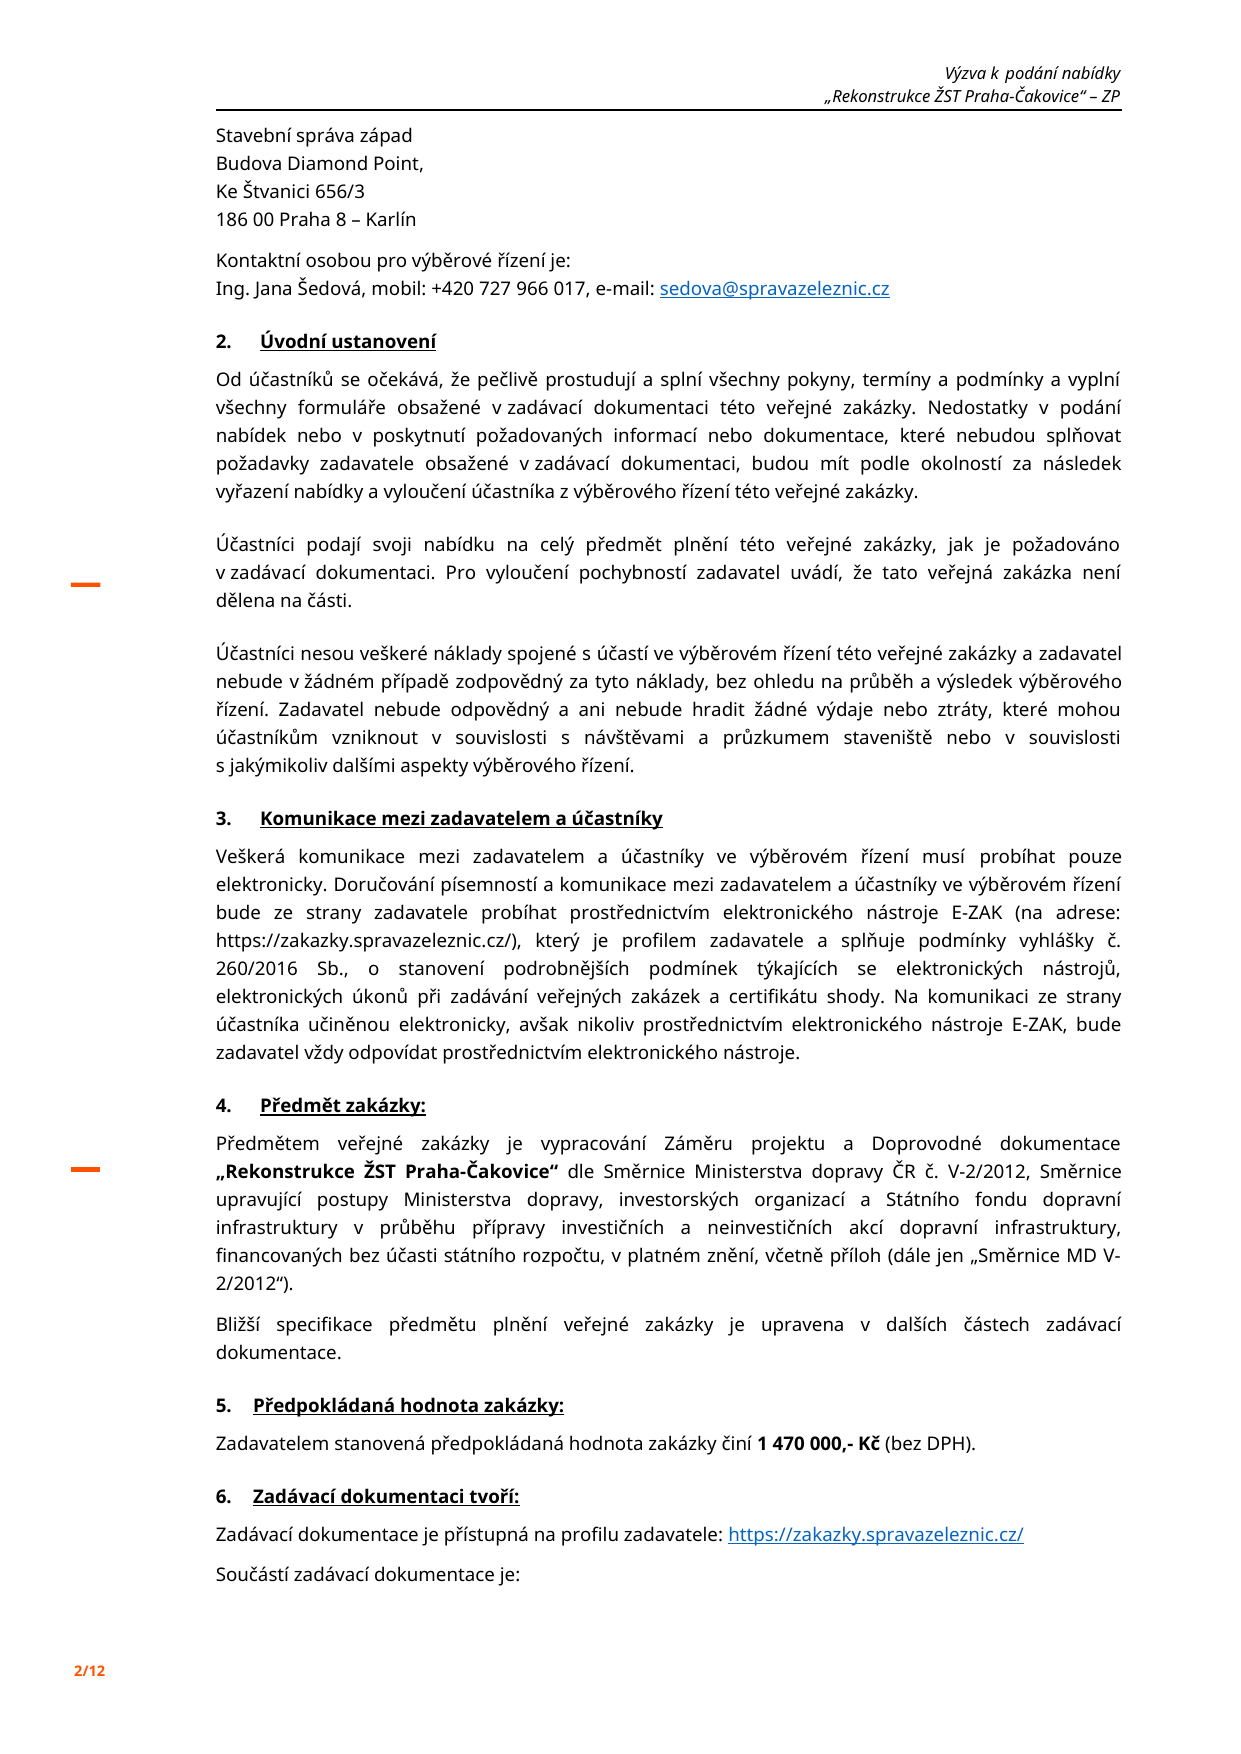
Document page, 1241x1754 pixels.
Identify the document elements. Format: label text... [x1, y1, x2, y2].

text Stavební správa západ [216, 122, 1122, 148]
text Bližší specifikace předmětu plnění veřejné zakázky je upravena v dalších částech zadávací dokumentace. [216, 1311, 1122, 1365]
text Kontaktní osobou pro výběrové řízení je: [216, 247, 1122, 272]
text Účastníci podají svoji nabídku na celý předmět plnění této veřejné zakázky, jak je požadováno v zadávací dokumentaci. Pro vyloučení pochybností zadavatel uvádí, že tato veřejná zakázka není dělena na části. [216, 531, 1122, 613]
list Komunikace mezi zadavatelem a účastníky [216, 805, 1122, 831]
text 186 00 Praha 8 – Karlín [216, 206, 1122, 232]
list Úvodní ustanovení [216, 328, 1122, 353]
text Veškerá komunikace mezi zadavatelem a účastníky ve výběrovém řízení musí probíhat pouze elektronicky. Doručování písemností a komunikace mezi zadavatelem a účastníky ve výběrovém řízení bude ze strany zadavatele probíhat prostřednictvím elektronického nástroje E-ZAK (na adrese: https://zakazky.spravazeleznic.cz/), který je profilem zadavatele a splňuje podmínky vyhlášky č. 260/2016 Sb., o stanovení podrobnějších podmínek týkajících se elektronických nástrojů, elektronických úkonů při zadávání veřejných zakázek a certifikátu shody. Na komunikaci ze strany účastníka učiněnou elektronicky, avšak nikoliv prostřednictvím elektronického nástroje E-ZAK, bude zadavatel vždy odpovídat prostřednictvím elektronického nástroje. [216, 843, 1122, 1065]
text Ing. Jana Šedová, mobil: +420 727 966 017, e-mail: sedova@spravazeleznic.cz [216, 275, 1122, 301]
text Od účastníků se očekává, že pečlivě prostudují a splní všechny pokyny, termíny a podmínky a vyplní všechny formuláře obsažené v zadávací dokumentaci této veřejné zakázky. Nedostatky v podání nabídek nebo v poskytnutí požadovaných informací nebo dokumentace, které nebudou splňovat požadavky zadavatele obsažené v zadávací dokumentaci, budou mít podle okolností za následek vyřazení nabídky a vyloučení účastníka z výběrového řízení této veřejné zakázky. [216, 366, 1122, 504]
text Ke Štvanici 656/3 [216, 178, 1122, 204]
text Součástí zadávací dokumentace je: [216, 1562, 1122, 1587]
text Zadavatelem stanovená předpokládaná hodnota zakázky činí 1 470 000,- Kč (bez DPH). [216, 1430, 1122, 1456]
text Účastníci nesou veškeré náklady spojené s účastí ve výběrovém řízení této veřejné zakázky a zadavatel nebude v žádném případě zodpovědný za tyto náklady, bez ohledu na průběh a výsledek výběrového řízení. Zadavatel nebude odpovědný a ani nebude hradit žádné výdaje nebo ztráty, které mohou účastníkům vzniknout v souvislosti s návštěvami a průzkumem staveniště nebo v souvislosti s jakýmikoliv dalšími aspekty výběrového řízení. [216, 640, 1122, 778]
text Zadávací dokumentace je přístupná na profilu zadavatele: https://zakazky.spravazeleznic.cz/ [216, 1521, 1122, 1547]
list Předpokládaná hodnota zakázky: [216, 1392, 1122, 1418]
list Zadávací dokumentaci tvoří: [216, 1483, 1122, 1509]
text Předmětem veřejné zakázky je vypracování Záměru projektu a Doprovodné dokumentace „Rekonstrukce ŽST Praha-Čakovice“ dle Směrnice Ministerstva dopravy ČR č. V-2/2012, Směrnice upravující postupy Ministerstva dopravy, investorských organizací a Státního fondu dopravní infrastruktury v průběhu přípravy investičních a neinvestičních akcí dopravní infrastruktury, financovaných bez účasti státního rozpočtu, v platném znění, včetně příloh (dále jen „Směrnice MD V-2/2012“). [216, 1131, 1122, 1296]
text Budova Diamond Point, [216, 150, 1122, 176]
list Předmět zakázky: [216, 1092, 1122, 1118]
